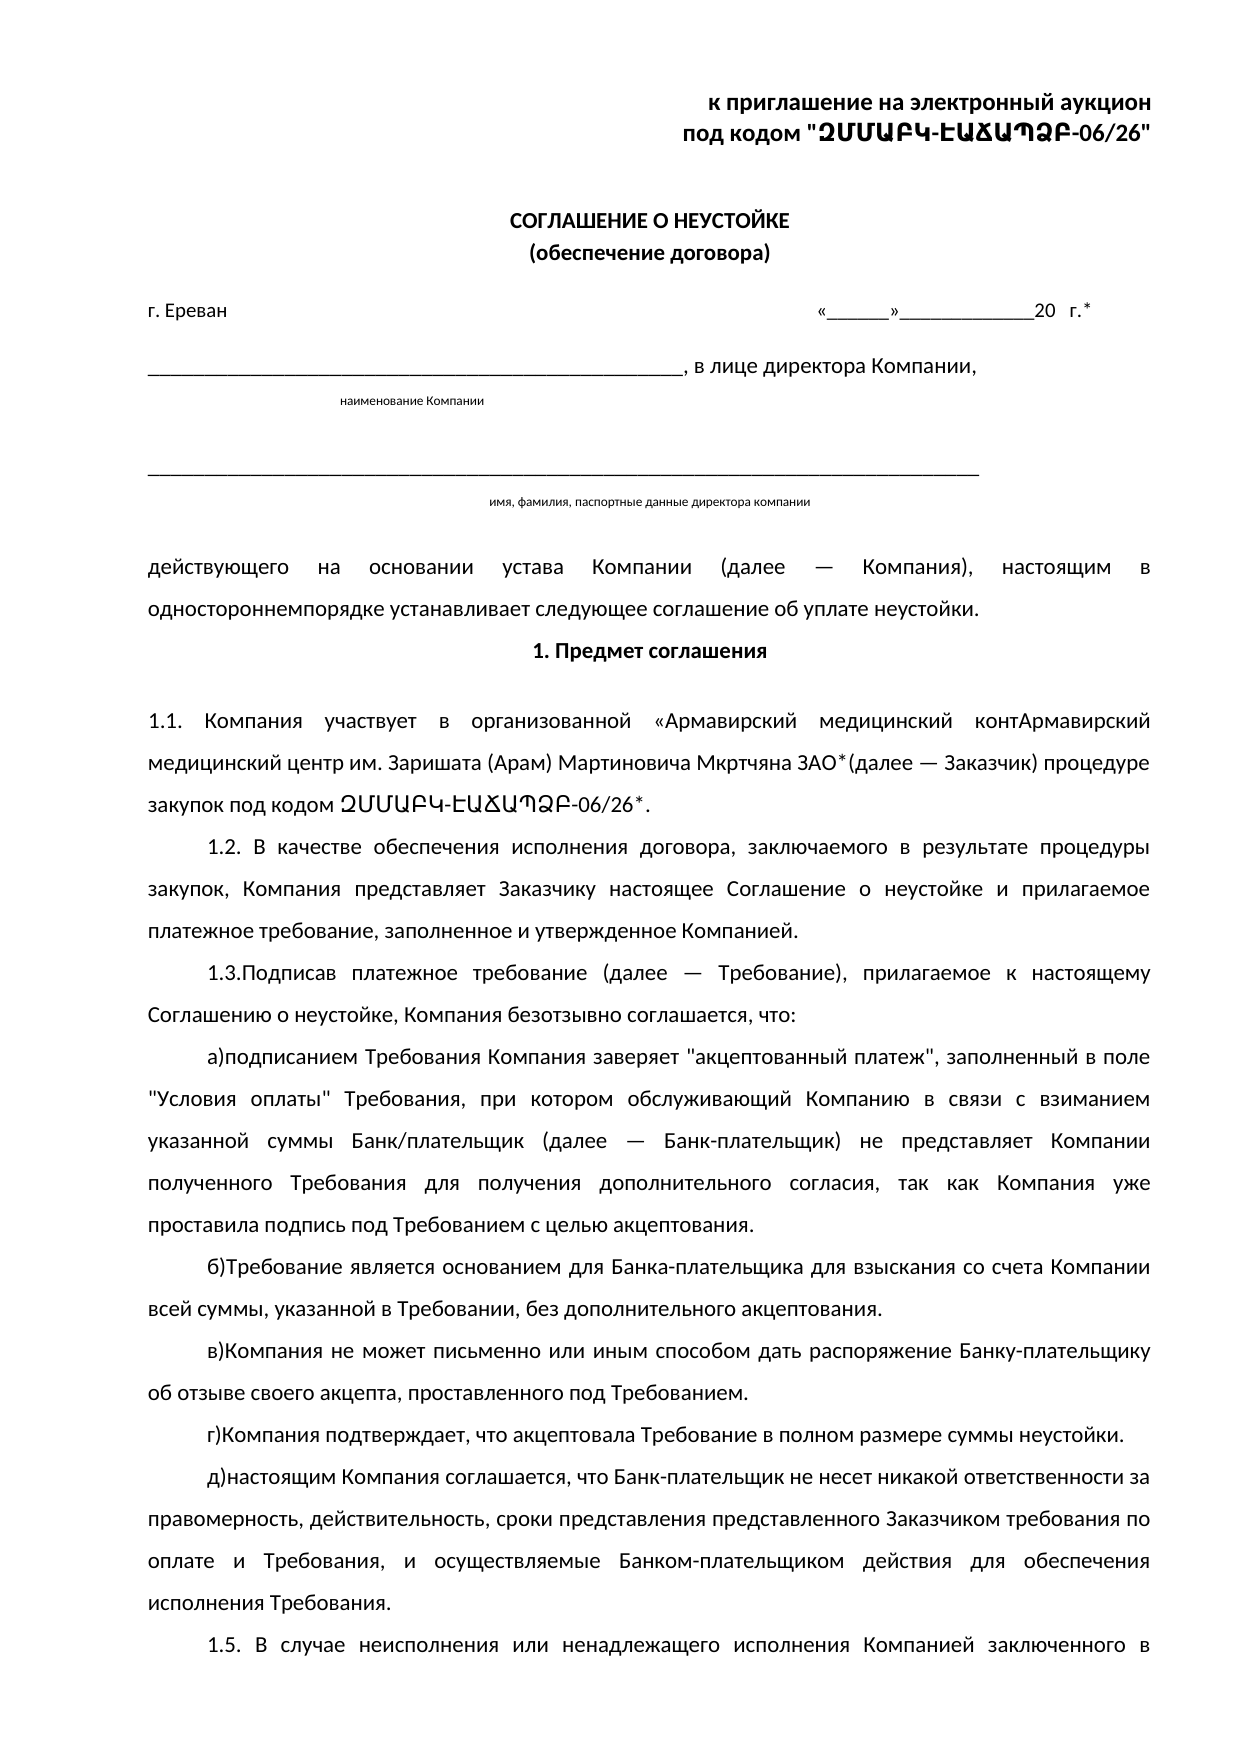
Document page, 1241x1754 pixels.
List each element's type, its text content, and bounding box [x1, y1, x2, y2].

text СОГЛАШЕНИЕ О НЕУСТОЙКЕ [148, 206, 1152, 234]
text имя, фамилия, паспортные данные директора компании [148, 494, 1152, 522]
table_header «______»_____________20 г.* [635, 297, 1104, 351]
text д)настоящим Компания соглашается, что Банк-плательщик не несет никакой ответственности за правомерность, действительность, сроки представления представленного Заказчиком требования по оплате и Требования, и осуществляемые Банком-плательщиком действия для обеспечения исполнения Требования. [148, 1462, 1152, 1616]
text наименование Компании [340, 393, 1152, 421]
table_header г. Ереван [136, 297, 635, 351]
text а)подписанием Требования Компания заверяет "акцептованный платеж", заполненный в поле "Условия оплаты" Требования, при котором обслуживающий Компанию в связи с взиманием указанной суммы Банк/плательщик (далее — Банк-плательщик) не представляет Компании полученного Требования для получения дополнительного согласия, так как Компания уже проставила подпись под Требованием с целью акцептования. [148, 1042, 1152, 1238]
text под кодом "ԶՄՄԱԲԿ-ԷԱՃԱՊՁԲ-06/26" [148, 117, 1152, 147]
text 1.1. Компания участвует в организованной «Армавирский медицинский контАрмавирский медицинский центр им. Заришата (Арам) Мартиновича Мкртчяна ЗАО*(далее — Заказчик) процедуре закупок под кодом ԶՄՄԱԲԿ-ԷԱՃԱՊՁԲ-06/26*. [148, 706, 1152, 818]
text к приглашение на электронный аукцион [177, 86, 1152, 117]
text _________________________________________________________________________ [148, 452, 1152, 480]
text _______________________________________________, в лице директора Компании, [148, 351, 1152, 379]
text 1. Предмет соглашения [148, 636, 1152, 664]
text (обеспечение договора) [148, 238, 1152, 266]
text г)Компания подтверждает, что акцептовала Требование в полном размере суммы неустойки. [148, 1420, 1152, 1448]
text действующего на основании устава Компании (далее — Компания), настоящим в одностороннемпорядке устанавливает следующее соглашение об уплате неустойки. [148, 552, 1152, 622]
text в)Компания не может письменно или иным способом дать распоряжение Банку-плательщику об отзыве своего акцепта, проставленного под Требованием. [148, 1336, 1152, 1406]
text 1.2. В качестве обеспечения исполнения договора, заключаемого в результате процедуры закупок, Компания представляет Заказчику настоящее Соглашение о неустойке и прилагаемое платежное требование, заполненное и утвержденное Компанией. [148, 832, 1152, 944]
text 1.3.Подписав платежное требование (далее — Требование), прилагаемое к настоящему Соглашению о неустойке, Компания безотзывно соглашается, что: [148, 958, 1152, 1028]
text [148, 1630, 1152, 1658]
text б)Требование является основанием для Банка-плательщика для взыскания со счета Компании всей суммы, указанной в Требовании, без дополнительного акцептования. [148, 1252, 1152, 1322]
